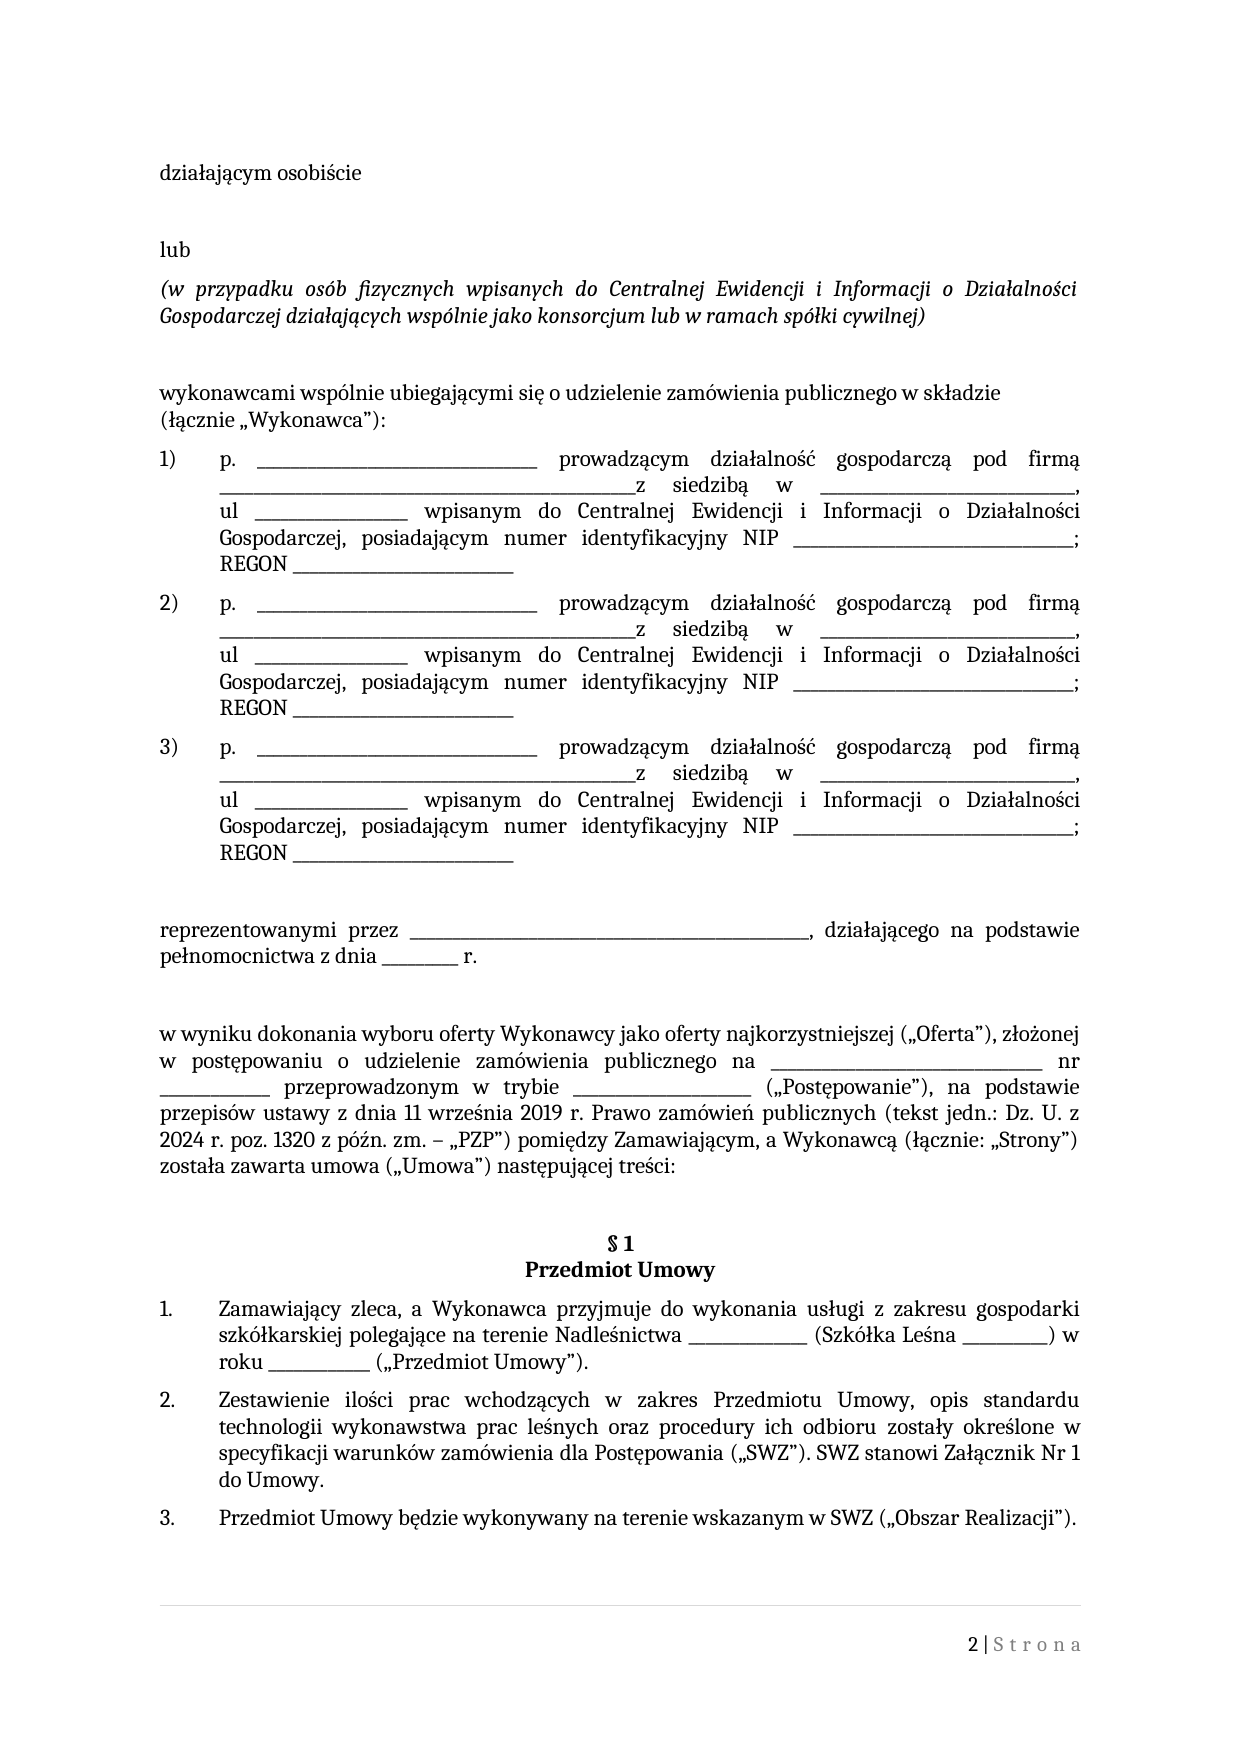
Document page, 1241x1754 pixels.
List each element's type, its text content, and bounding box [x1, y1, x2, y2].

text w wyniku dokonania wyboru oferty Wykonawcy jako oferty najkorzystniejszej („Oferta”), złożonej w postępowaniu o udzielenie zamówienia publicznego na ________________________________ nr _____________ przeprowadzonym w trybie _____________________ („Postępowanie”), na podstawie przepisów ustawy z dnia 11 września 2019 r. Prawo zamówień publicznych (tekst jedn.: Dz. U. z 2024 r. poz. 1320 z późn. zm. – „PZP”) pomiędzy Zamawiającym, a Wykonawcą (łącznie: „Strony”) została zawarta umowa („Umowa”) następującej treści: [159, 1021, 1081, 1179]
list Zestawienie ilości prac wchodzących w zakres Przedmiotu Umowy, opis standardu technologii wykonawstwa prac leśnych oraz procedury ich odbioru zostały określone w specyfikacji warunków zamówienia dla Postępowania („SWZ”). SWZ stanowi Załącznik Nr 1 do Umowy. [159, 1387, 1081, 1493]
text § 1 Przedmiot Umowy [159, 1231, 1081, 1283]
text (w przypadku osób fizycznych wpisanych do Centralnej Ewidencji i Informacji o Działalności Gospodarczej działających wspólnie jako konsorcjum lub w ramach spółki cywilnej) [159, 276, 1081, 329]
text reprezentowanymi przez _______________________________________________, działającego na podstawie pełnomocnictwa z dnia _________ r. [159, 917, 1081, 970]
list Przedmiot Umowy będzie wykonywany na terenie wskazanym w SWZ („Obszar Realizacji”). [159, 1505, 1081, 1532]
text 1) p. _________________________________ prowadzącym działalność gospodarczą pod firmą _________________________________________________z siedzibą w ______________________________, ul __________________ wpisanym do Centralnej Ewidencji i Informacji o Działalności Gospodarczej, posiadającym numer identyfikacyjny NIP _________________________________; REGON __________________________ [159, 445, 1081, 577]
text wykonawcami wspólnie ubiegającymi się o udzielenie zamówienia publicznego w składzie (łącznie „Wykonawca”): [159, 380, 1081, 433]
text 2) p. _________________________________ prowadzącym działalność gospodarczą pod firmą _________________________________________________z siedzibą w ______________________________, ul __________________ wpisanym do Centralnej Ewidencji i Informacji o Działalności Gospodarczej, posiadającym numer identyfikacyjny NIP _________________________________; REGON __________________________ [159, 589, 1081, 721]
list Zamawiający zleca, a Wykonawca przyjmuje do wykonania usługi z zakresu gospodarki szkółkarskiej polegające na terenie Nadleśnictwa ______________ (Szkółka Leśna __________) w roku ____________ („Przedmiot Umowy”). [159, 1296, 1081, 1375]
text 3) p. _________________________________ prowadzącym działalność gospodarczą pod firmą _________________________________________________z siedzibą w ______________________________, ul __________________ wpisanym do Centralnej Ewidencji i Informacji o Działalności Gospodarczej, posiadającym numer identyfikacyjny NIP _________________________________; REGON __________________________ [159, 734, 1081, 866]
text działającym osobiście [159, 159, 1081, 186]
text lub [159, 237, 1081, 263]
